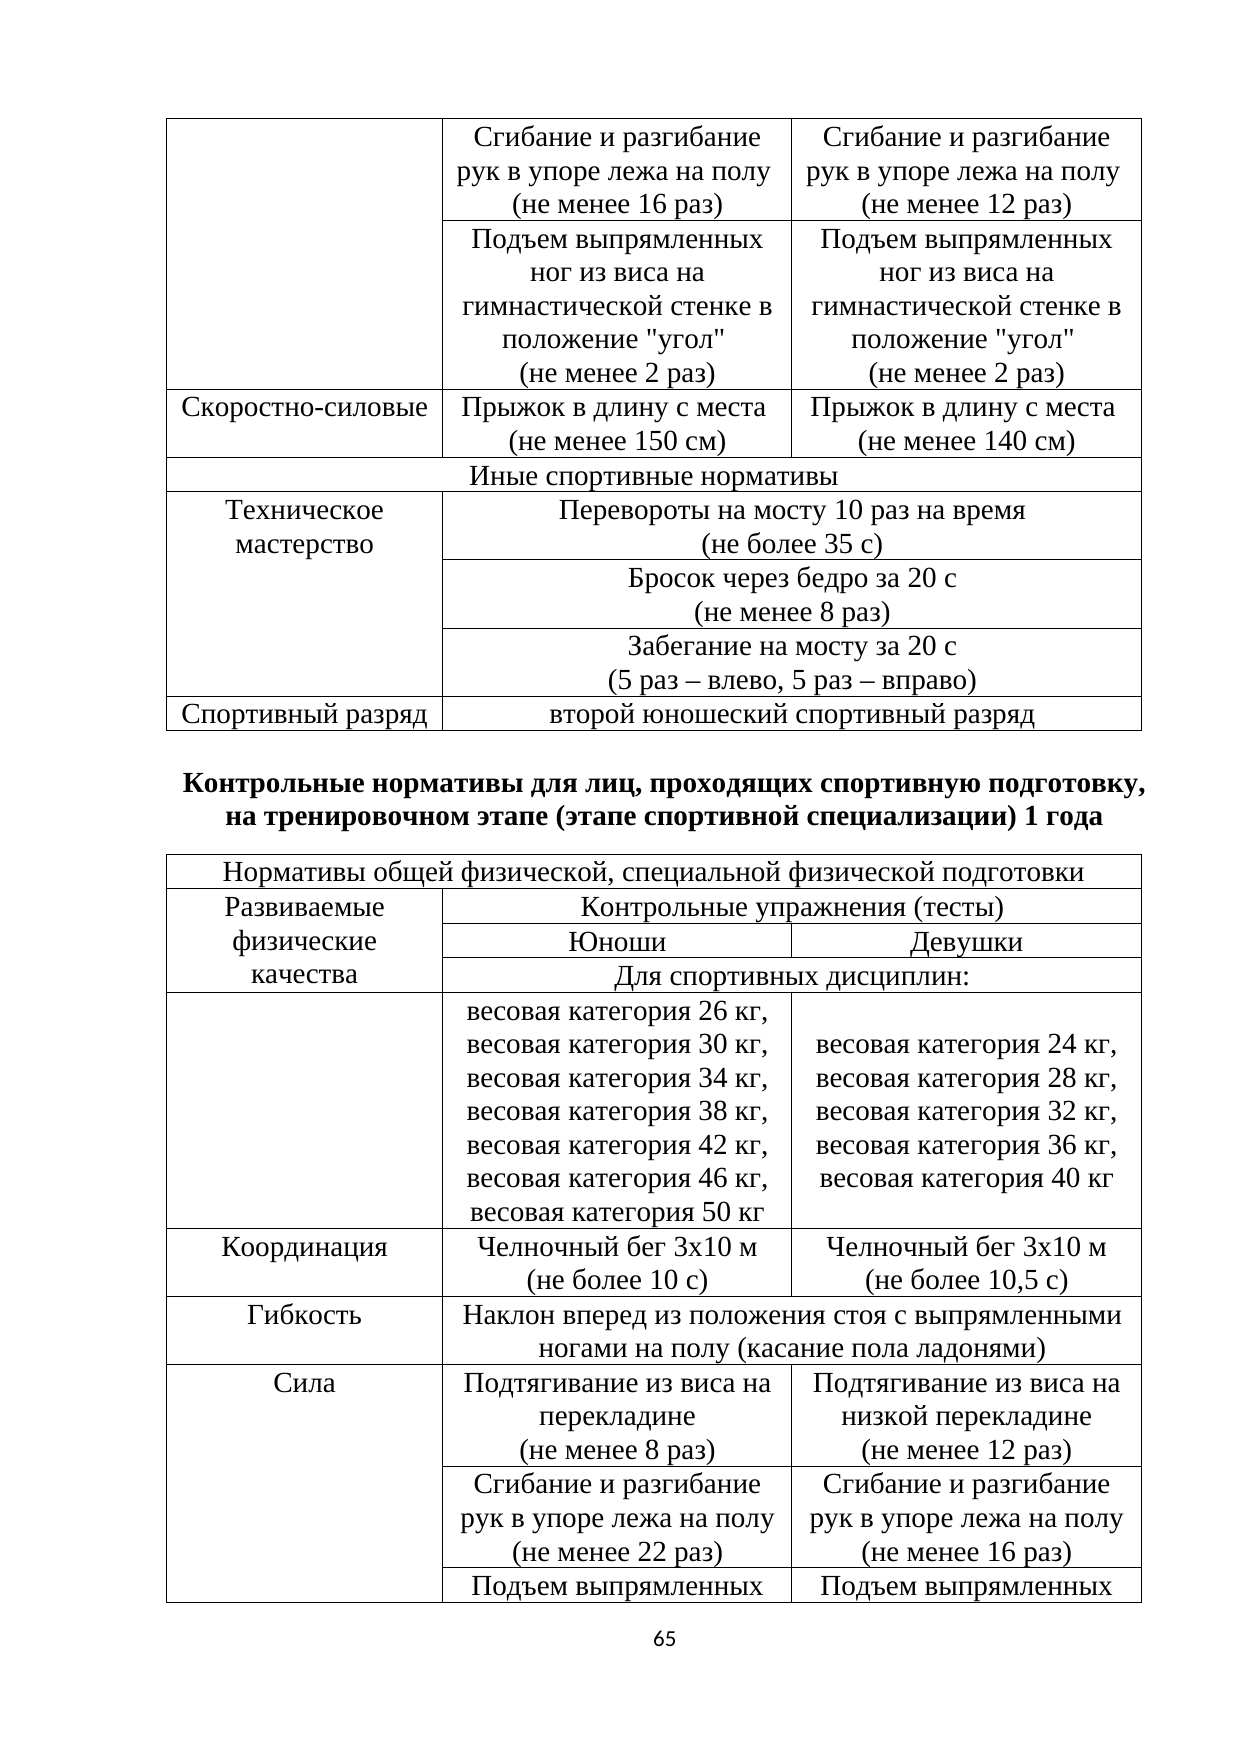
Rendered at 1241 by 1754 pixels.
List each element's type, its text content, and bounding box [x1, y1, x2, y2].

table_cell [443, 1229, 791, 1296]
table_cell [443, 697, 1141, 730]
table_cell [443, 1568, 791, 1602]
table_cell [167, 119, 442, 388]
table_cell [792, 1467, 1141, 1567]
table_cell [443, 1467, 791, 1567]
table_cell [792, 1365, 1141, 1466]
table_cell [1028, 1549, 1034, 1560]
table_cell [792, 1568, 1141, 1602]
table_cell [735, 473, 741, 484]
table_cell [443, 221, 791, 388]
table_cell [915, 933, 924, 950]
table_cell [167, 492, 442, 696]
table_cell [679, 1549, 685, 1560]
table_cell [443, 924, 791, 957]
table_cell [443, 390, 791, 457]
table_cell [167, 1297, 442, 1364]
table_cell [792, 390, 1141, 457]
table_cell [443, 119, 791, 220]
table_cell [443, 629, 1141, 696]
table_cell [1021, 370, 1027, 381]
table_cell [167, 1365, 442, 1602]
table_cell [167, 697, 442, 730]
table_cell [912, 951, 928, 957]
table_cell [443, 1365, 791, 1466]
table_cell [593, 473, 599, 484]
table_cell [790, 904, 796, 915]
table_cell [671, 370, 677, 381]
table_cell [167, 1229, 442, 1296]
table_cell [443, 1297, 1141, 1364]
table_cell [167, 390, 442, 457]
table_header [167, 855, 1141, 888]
text Контрольные нормативы для лиц, проходящих спортивную подготовку, на тренировочном этапе (этапе спортивной специализации) 1 года [177, 765, 1152, 832]
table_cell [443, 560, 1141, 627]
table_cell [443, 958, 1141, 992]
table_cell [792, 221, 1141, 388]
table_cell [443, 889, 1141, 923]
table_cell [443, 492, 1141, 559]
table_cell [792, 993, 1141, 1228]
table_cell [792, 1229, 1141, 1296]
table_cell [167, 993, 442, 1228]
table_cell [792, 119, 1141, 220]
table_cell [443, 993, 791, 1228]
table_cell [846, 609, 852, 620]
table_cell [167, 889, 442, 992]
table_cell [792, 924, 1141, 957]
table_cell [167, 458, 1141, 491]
